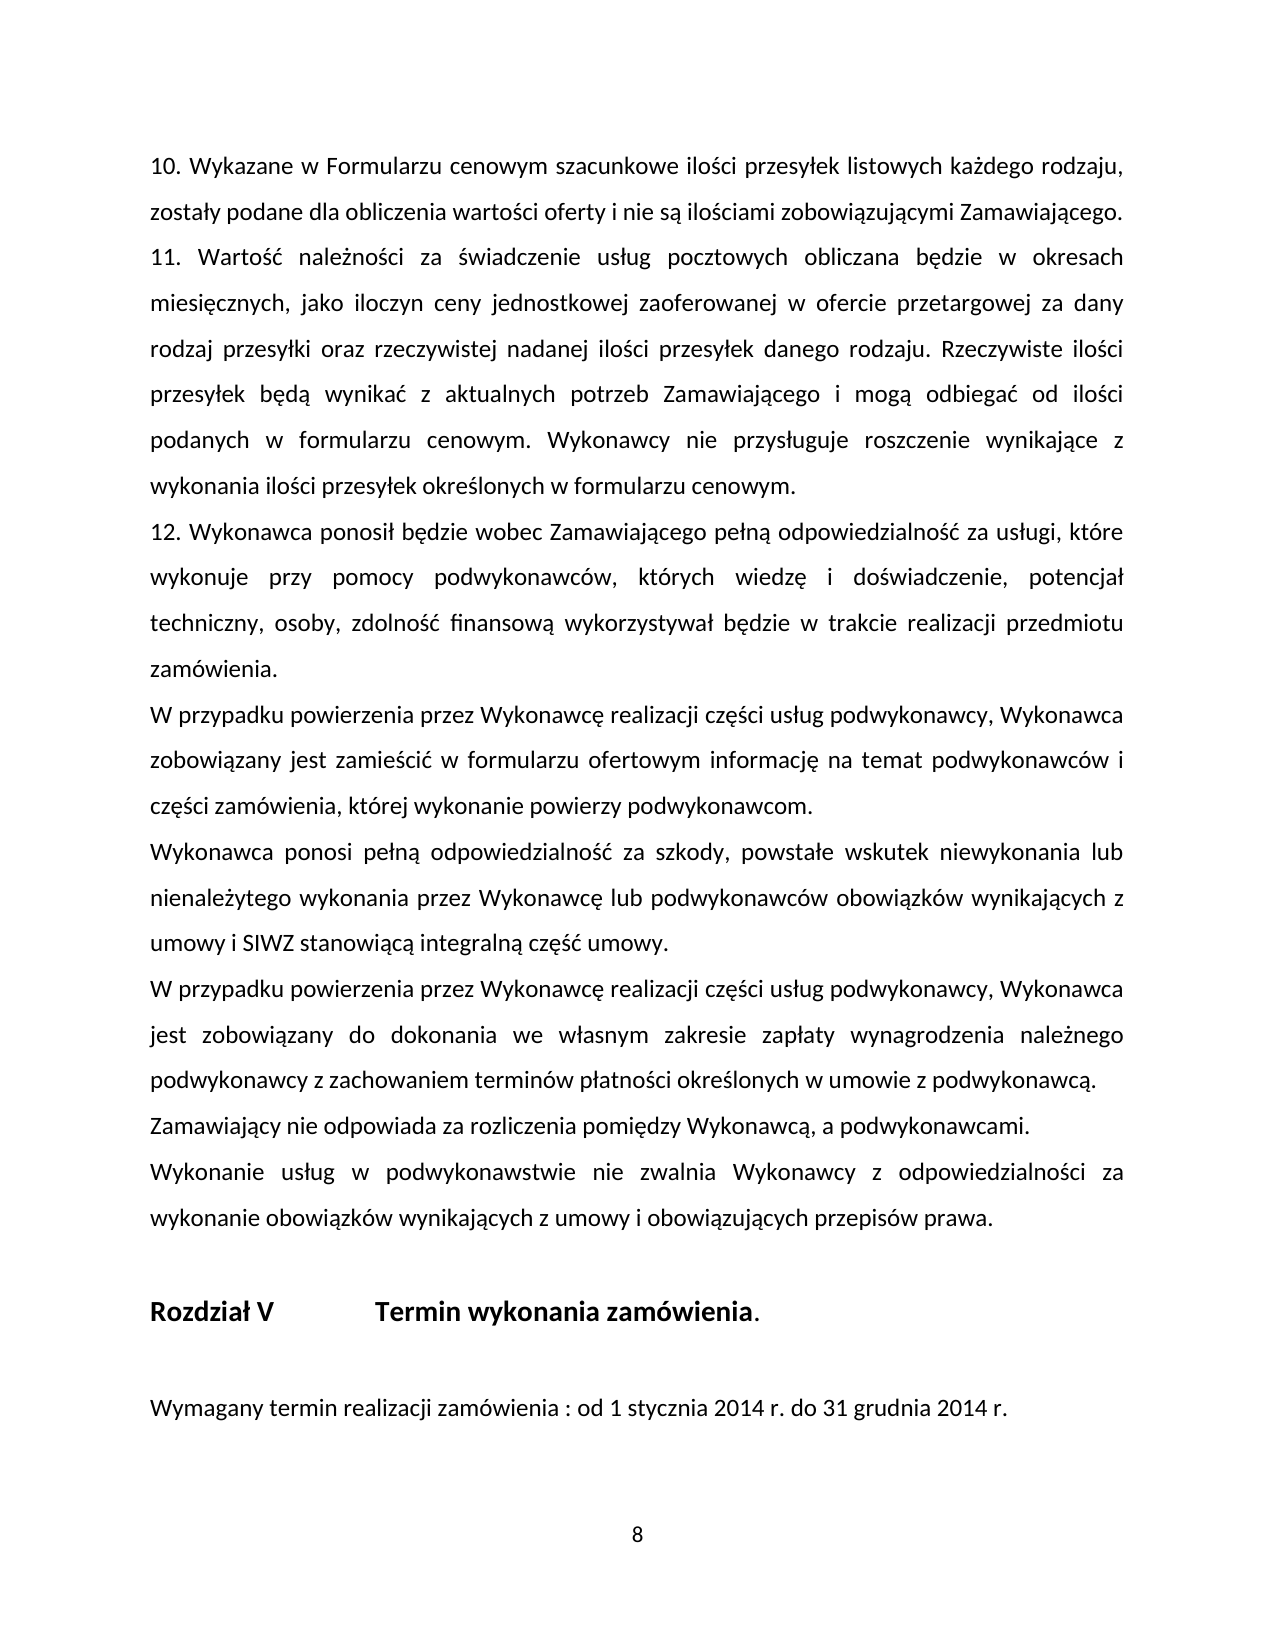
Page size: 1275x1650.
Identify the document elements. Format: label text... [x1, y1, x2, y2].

text Zamawiający nie odpowiada za rozliczenia pomiędzy Wykonawcą, a podwykonawcami. [150, 1110, 1125, 1141]
text 12. Wykonawca ponosił będzie wobec Zamawiającego pełną odpowiedzialność za usługi, które wykonuje przy pomocy podwykonawców, których wiedzę i doświadczenie, potencjał techniczny, osoby, zdolność finansową wykorzystywał będzie w trakcie realizacji przedmiotu zamówienia. [150, 516, 1125, 683]
text Wymagany termin realizacji zamówienia : od 1 stycznia 2014 r. do 31 grudnia 2014 r. [150, 1392, 1125, 1423]
text W przypadku powierzenia przez Wykonawcę realizacji części usług podwykonawcy, Wykonawca zobowiązany jest zamieścić w formularzu ofertowym informację na temat podwykonawców i części zamówienia, której wykonanie powierzy podwykonawcom. [150, 699, 1125, 821]
text 10. Wykazane w Formularzu cenowym szacunkowe ilości przesyłek listowych każdego rodzaju, zostały podane dla obliczenia wartości oferty i nie są ilościami zobowiązującymi Zamawiającego. [150, 150, 1125, 226]
text 11. Wartość należności za świadczenie usług pocztowych obliczana będzie w okresach miesięcznych, jako iloczyn ceny jednostkowej zaoferowanej w ofercie przetargowej za dany rodzaj przesyłki oraz rzeczywistej nadanej ilości przesyłek danego rodzaju. Rzeczywiste ilości przesyłek będą wynikać z aktualnych potrzeb Zamawiającego i mogą odbiegać od ilości podanych w formularzu cenowym. Wykonawcy nie przysługuje roszczenie wynikające z wykonania ilości przesyłek określonych w formularzu cenowym. [150, 241, 1125, 501]
text Wykonawca ponosi pełną odpowiedzialność za szkody, powstałe wskutek niewykonania lub nienależytego wykonania przez Wykonawcę lub podwykonawców obowiązków wynikających z umowy i SIWZ stanowiącą integralną część umowy. [150, 836, 1125, 958]
text Wykonanie usług w podwykonawstwie nie zwalnia Wykonawcy z odpowiedzialności za wykonanie obowiązków wynikających z umowy i obowiązujących przepisów prawa. [150, 1156, 1125, 1232]
text W przypadku powierzenia przez Wykonawcę realizacji części usług podwykonawcy, Wykonawca jest zobowiązany do dokonania we własnym zakresie zapłaty wynagrodzenia należnego podwykonawcy z zachowaniem terminów płatności określonych w umowie z podwykonawcą. [150, 973, 1125, 1095]
text Rozdział V Termin wykonania zamówienia. [150, 1293, 1125, 1329]
